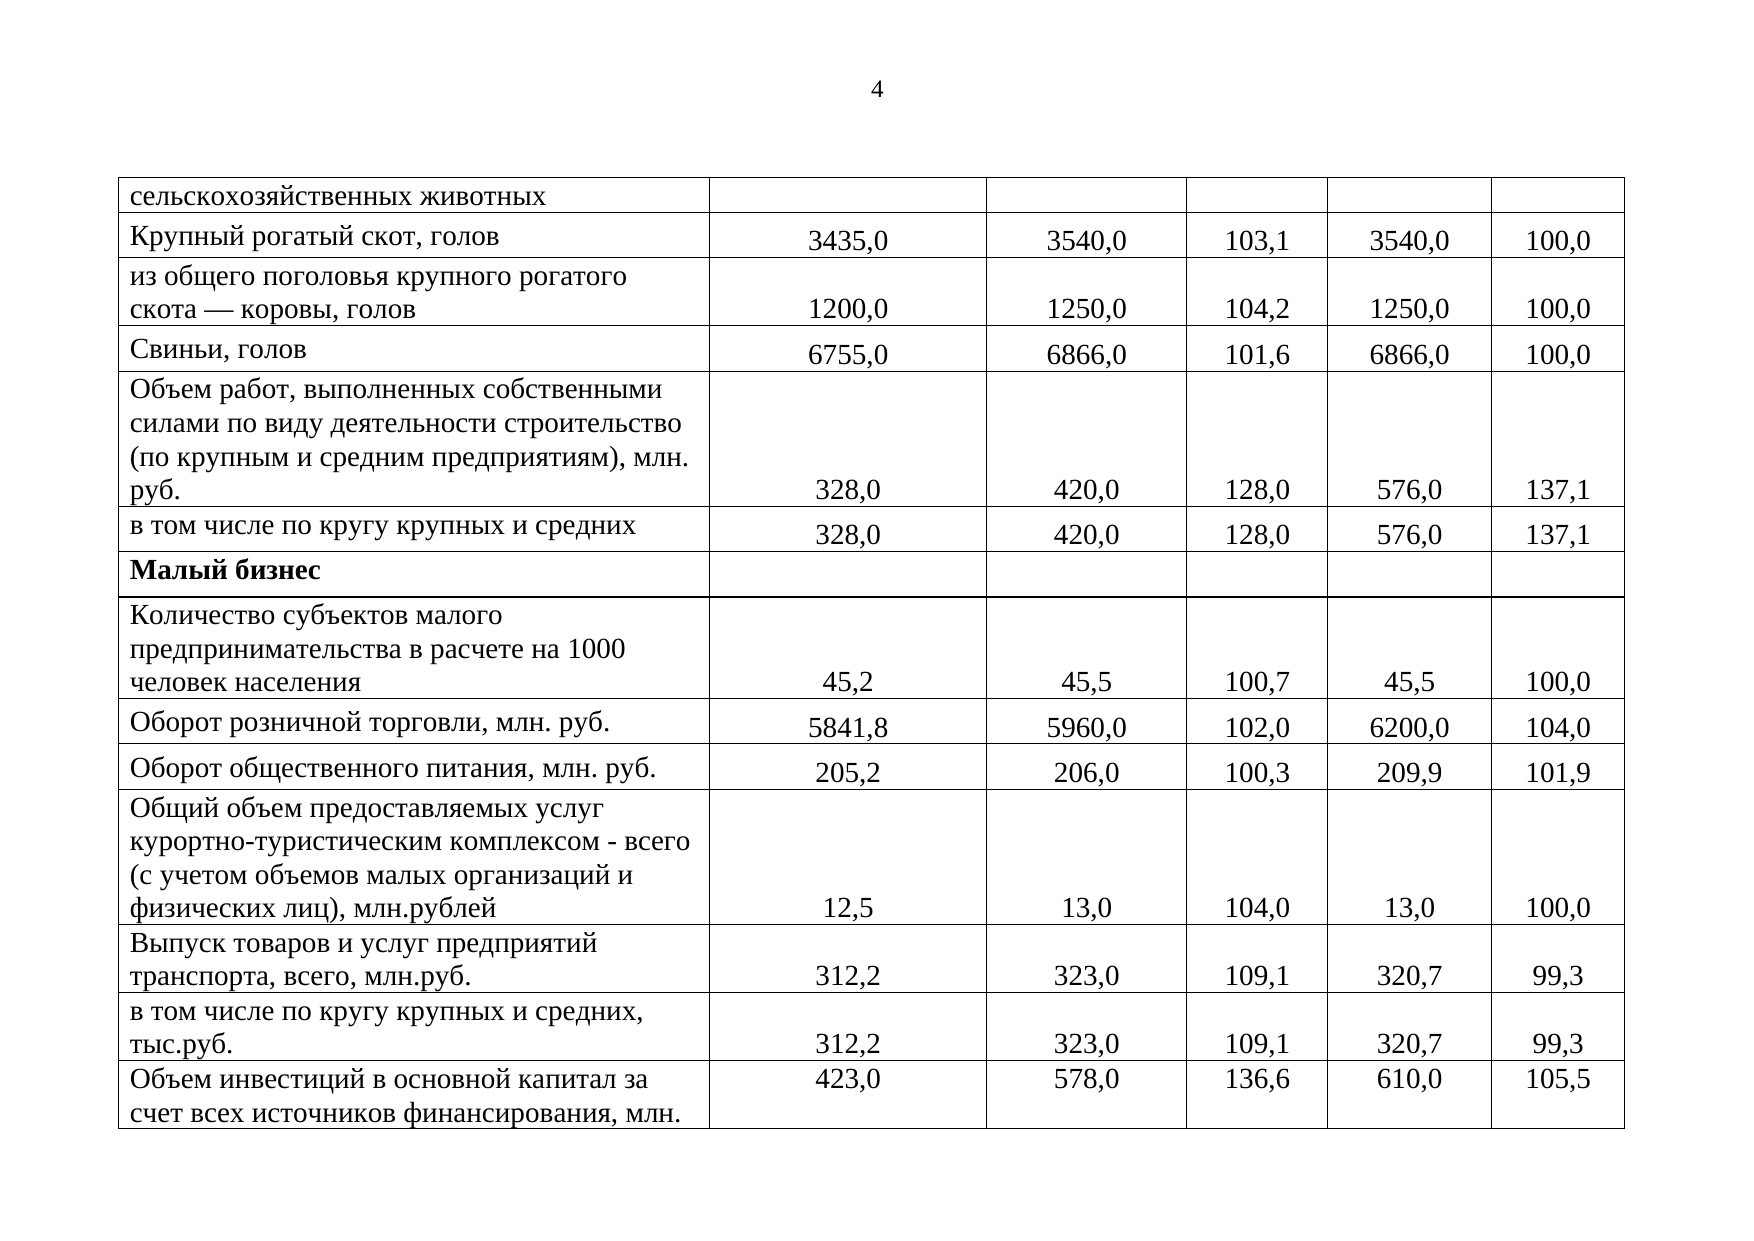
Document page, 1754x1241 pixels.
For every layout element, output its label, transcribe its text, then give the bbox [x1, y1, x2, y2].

table_cell в том числе по кругу крупных и средних [119, 507, 709, 551]
table_cell в том числе по кругу крупных и средних, тыс.руб. [119, 993, 709, 1060]
table_cell Оборот общественного питания, млн. руб. [119, 744, 709, 789]
table_cell 100,0 [1492, 213, 1624, 257]
table_cell [1187, 178, 1327, 212]
table_cell 100,0 [1492, 258, 1624, 325]
table_cell 6755,0 [710, 326, 986, 371]
table_cell 45,5 [987, 598, 1186, 698]
table_cell 578,0 [987, 1061, 1186, 1128]
table_cell 6866,0 [1328, 326, 1491, 371]
table_cell 103,1 [1187, 213, 1327, 257]
table_cell [1492, 178, 1624, 212]
table_cell Свиньи, голов [119, 326, 709, 371]
table_cell 328,0 [710, 372, 986, 506]
table_cell 3435,0 [710, 213, 986, 257]
table_cell 100,0 [1492, 598, 1624, 698]
table_cell 13,0 [987, 790, 1186, 924]
table_cell Объем работ, выполненных собственными силами по виду деятельности строительство (по крупным и средним предприятиям), млн. руб. [119, 372, 709, 506]
table_cell Малый бизнес [119, 552, 709, 596]
table_cell 45,5 [1328, 598, 1491, 698]
table_cell Количество субъектов малого предпринимательства в расчете на 1000 человек населения [119, 598, 709, 698]
table_cell [987, 178, 1186, 212]
table_cell 1250,0 [1328, 258, 1491, 325]
table_cell 323,0 [987, 993, 1186, 1060]
table_cell из общего поголовья крупного рогатого скота — коровы, голов [119, 258, 709, 325]
table_cell Оборот розничной торговли, млн. руб. [119, 699, 709, 743]
table_cell 101,6 [1187, 326, 1327, 371]
table_cell 328,0 [710, 507, 986, 551]
table_cell 205,2 [710, 744, 986, 789]
table_cell 104,0 [1492, 699, 1624, 743]
table_cell 104,2 [1187, 258, 1327, 325]
table_cell 109,1 [1187, 925, 1327, 992]
table_cell 101,9 [1492, 744, 1624, 789]
table_cell 105,5 [1492, 1061, 1624, 1128]
table_cell 45,2 [710, 598, 986, 698]
table_cell [1492, 552, 1624, 596]
table_cell [1328, 178, 1491, 212]
table_cell [987, 552, 1186, 596]
table_cell 312,2 [710, 925, 986, 992]
table_cell 102,0 [1187, 699, 1327, 743]
table_cell 1250,0 [987, 258, 1186, 325]
table_cell 137,1 [1492, 507, 1624, 551]
table_cell 320,7 [1328, 925, 1491, 992]
table_cell 99,3 [1492, 925, 1624, 992]
table_cell 136,6 [1187, 1061, 1327, 1128]
table_cell 137,1 [1492, 372, 1624, 506]
table_cell 12,5 [710, 790, 986, 924]
table_cell 323,0 [987, 925, 1186, 992]
table_cell 209,9 [1328, 744, 1491, 789]
table_cell 5960,0 [987, 699, 1186, 743]
table_cell 610,0 [1328, 1061, 1491, 1128]
table_cell 100,3 [1187, 744, 1327, 789]
table_cell 100,0 [1492, 790, 1624, 924]
table_cell [710, 552, 986, 596]
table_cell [119, 178, 709, 212]
table_cell 3540,0 [1328, 213, 1491, 257]
table_cell 6200,0 [1328, 699, 1491, 743]
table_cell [119, 1061, 709, 1128]
table_cell 99,3 [1492, 993, 1624, 1060]
table_cell 420,0 [987, 507, 1186, 551]
table_cell 6866,0 [987, 326, 1186, 371]
table_cell [1187, 552, 1327, 596]
table_cell 3540,0 [987, 213, 1186, 257]
table_cell 1200,0 [710, 258, 986, 325]
table_cell 100,0 [1492, 326, 1624, 371]
table_cell 320,7 [1328, 993, 1491, 1060]
table_cell 420,0 [987, 372, 1186, 506]
table_cell 5841,8 [710, 699, 986, 743]
table_cell 104,0 [1187, 790, 1327, 924]
table_cell 312,2 [710, 993, 986, 1060]
table_cell Крупный рогатый скот, голов [119, 213, 709, 257]
table_cell Выпуск товаров и услуг предприятий транспорта, всего, млн.руб. [119, 925, 709, 992]
table_cell 100,7 [1187, 598, 1327, 698]
table_cell 206,0 [987, 744, 1186, 789]
table_cell 576,0 [1328, 507, 1491, 551]
table_cell 576,0 [1328, 372, 1491, 506]
table_cell 423,0 [710, 1061, 986, 1128]
table_cell 128,0 [1187, 372, 1327, 506]
table_cell 128,0 [1187, 507, 1327, 551]
table_cell 13,0 [1328, 790, 1491, 924]
table_cell Общий объем предоставляемых услуг курортно-туристическим комплексом - всего (с учетом объемов малых организаций и физических лиц), млн.рублей [119, 790, 709, 924]
table_cell [1328, 552, 1491, 596]
table_cell [710, 178, 986, 212]
table_cell 109,1 [1187, 993, 1327, 1060]
